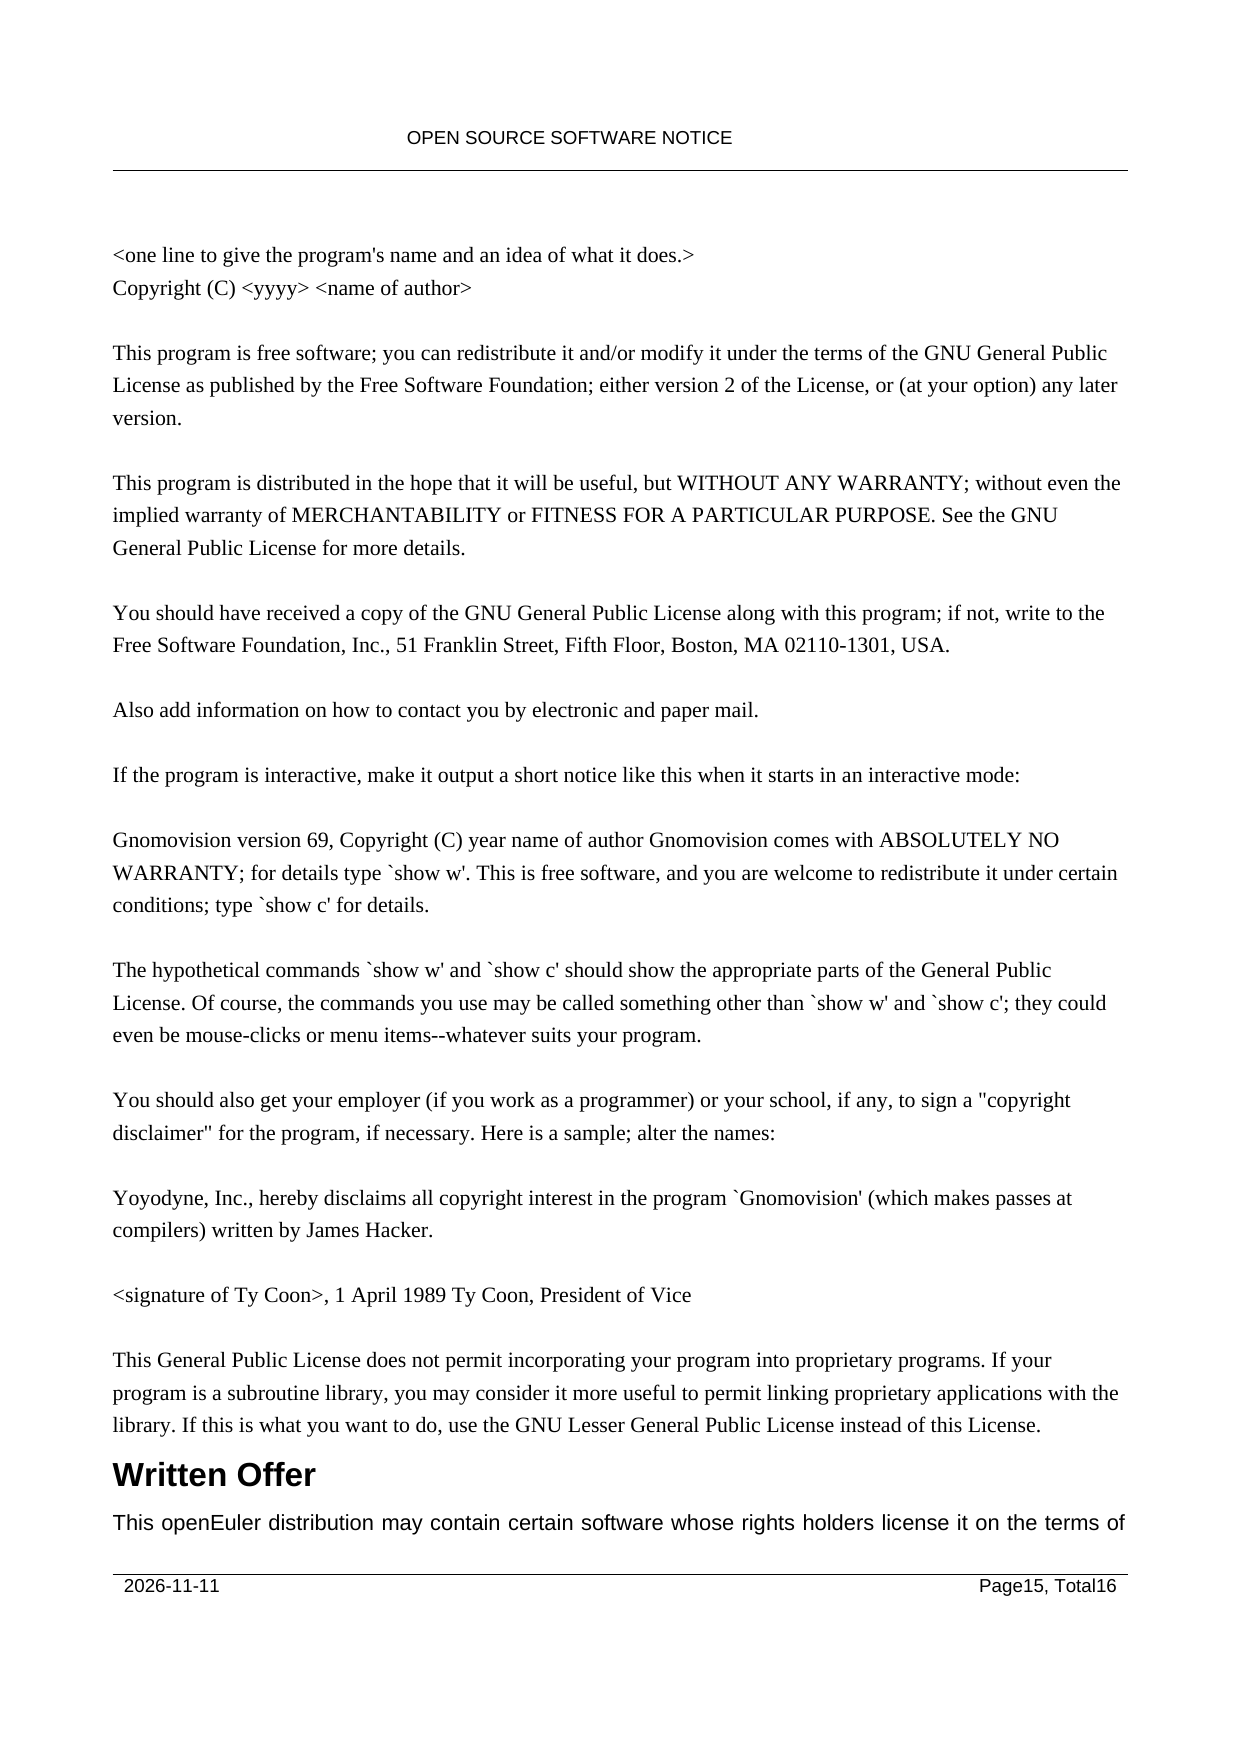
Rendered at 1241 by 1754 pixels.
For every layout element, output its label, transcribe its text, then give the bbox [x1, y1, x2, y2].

text Written Offer [112, 1441, 1128, 1506]
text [112, 1506, 1128, 1539]
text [112, 206, 1128, 1441]
